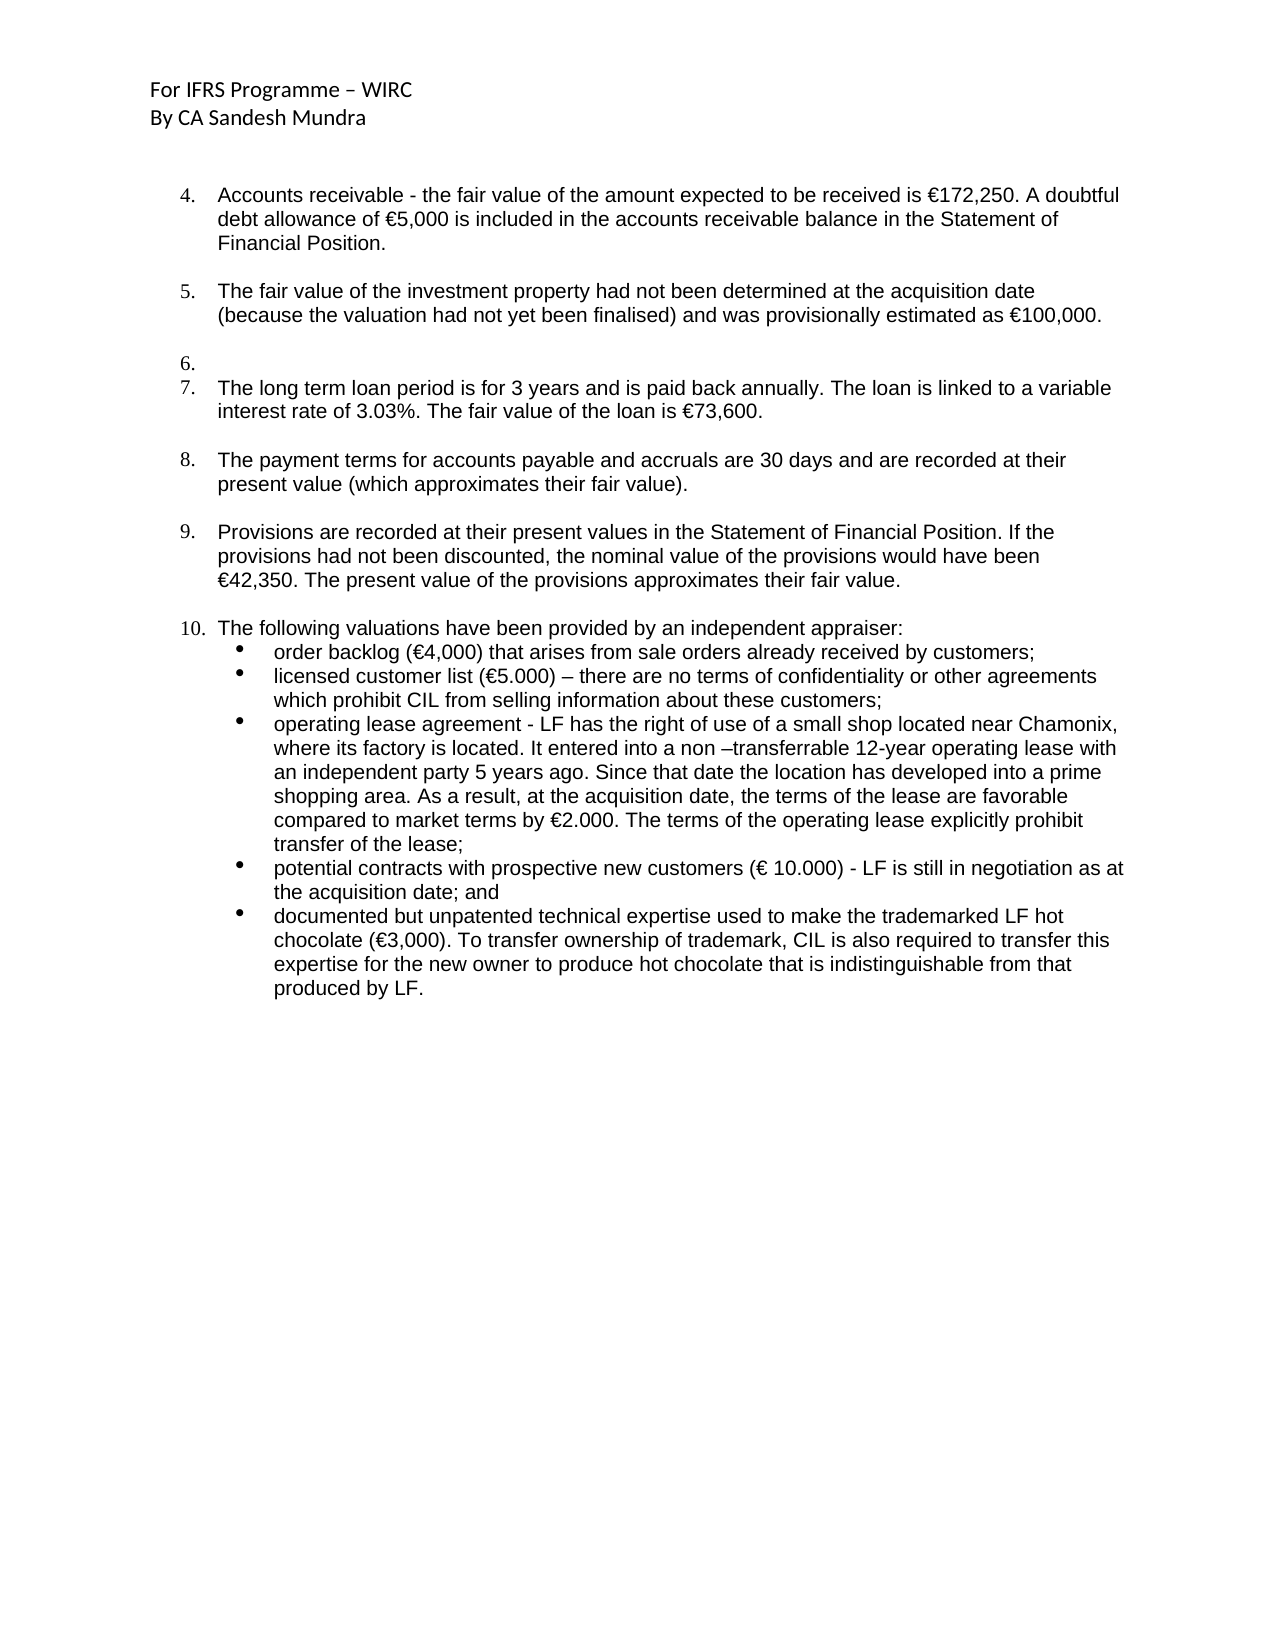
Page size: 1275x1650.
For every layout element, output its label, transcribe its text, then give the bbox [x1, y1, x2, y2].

list potential contracts with prospective new customers (€ 10.000) - LF is still in negotiation as at the acquisition date; and [236, 856, 1125, 903]
list The fair value of the investment property had not been determined at the acquisition date (because the valuation had not yet been finalised) and was provisionally estimated as €100,000. [180, 279, 1125, 327]
list Provisions are recorded at their present values in the Statement of Financial Position. If the provisions had not been discounted, the nominal value of the provisions would have been €42,350. The present value of the provisions approximates their fair value. [180, 519, 1125, 591]
list operating lease agreement - LF has the right of use of a small shop located near Chamonix, where its factory is located. It entered into a non –transferrable 12-year operating lease with an independent party 5 years ago. Since that date the location has developed into a prime shopping area. As a result, at the acquisition date, the terms of the lease are favorable compared to market terms by €2.000. The terms of the operating lease explicitly prohibit transfer of the lease; [236, 712, 1125, 856]
list Accounts receivable - the fair value of the amount expected to be received is €172,250. A doubtful debt allowance of €5,000 is included in the accounts receivable balance in the Statement of Financial Position. [180, 183, 1125, 255]
list licensed customer list (€5.000) – there are no terms of confidentiality or other agreements which prohibit CIL from selling information about these customers; [236, 664, 1125, 712]
list The following valuations have been provided by an independent appraiser: [180, 615, 1125, 639]
list The payment terms for accounts payable and accruals are 30 days and are recorded at their present value (which approximates their fair value). [180, 447, 1125, 495]
list order backlog (€4,000) that arises from sale orders already received by customers; [236, 639, 1125, 664]
list The long term loan period is for 3 years and is paid back annually. The loan is linked to a variable interest rate of 3.03%. The fair value of the loan is €73,600. [180, 375, 1125, 423]
list documented but unpatented technical expertise used to make the trademarked LF hot chocolate (€3,000). To transfer ownership of trademark, CIL is also required to transfer this expertise for the new owner to produce hot chocolate that is indistinguishable from that produced by LF. [236, 903, 1125, 999]
